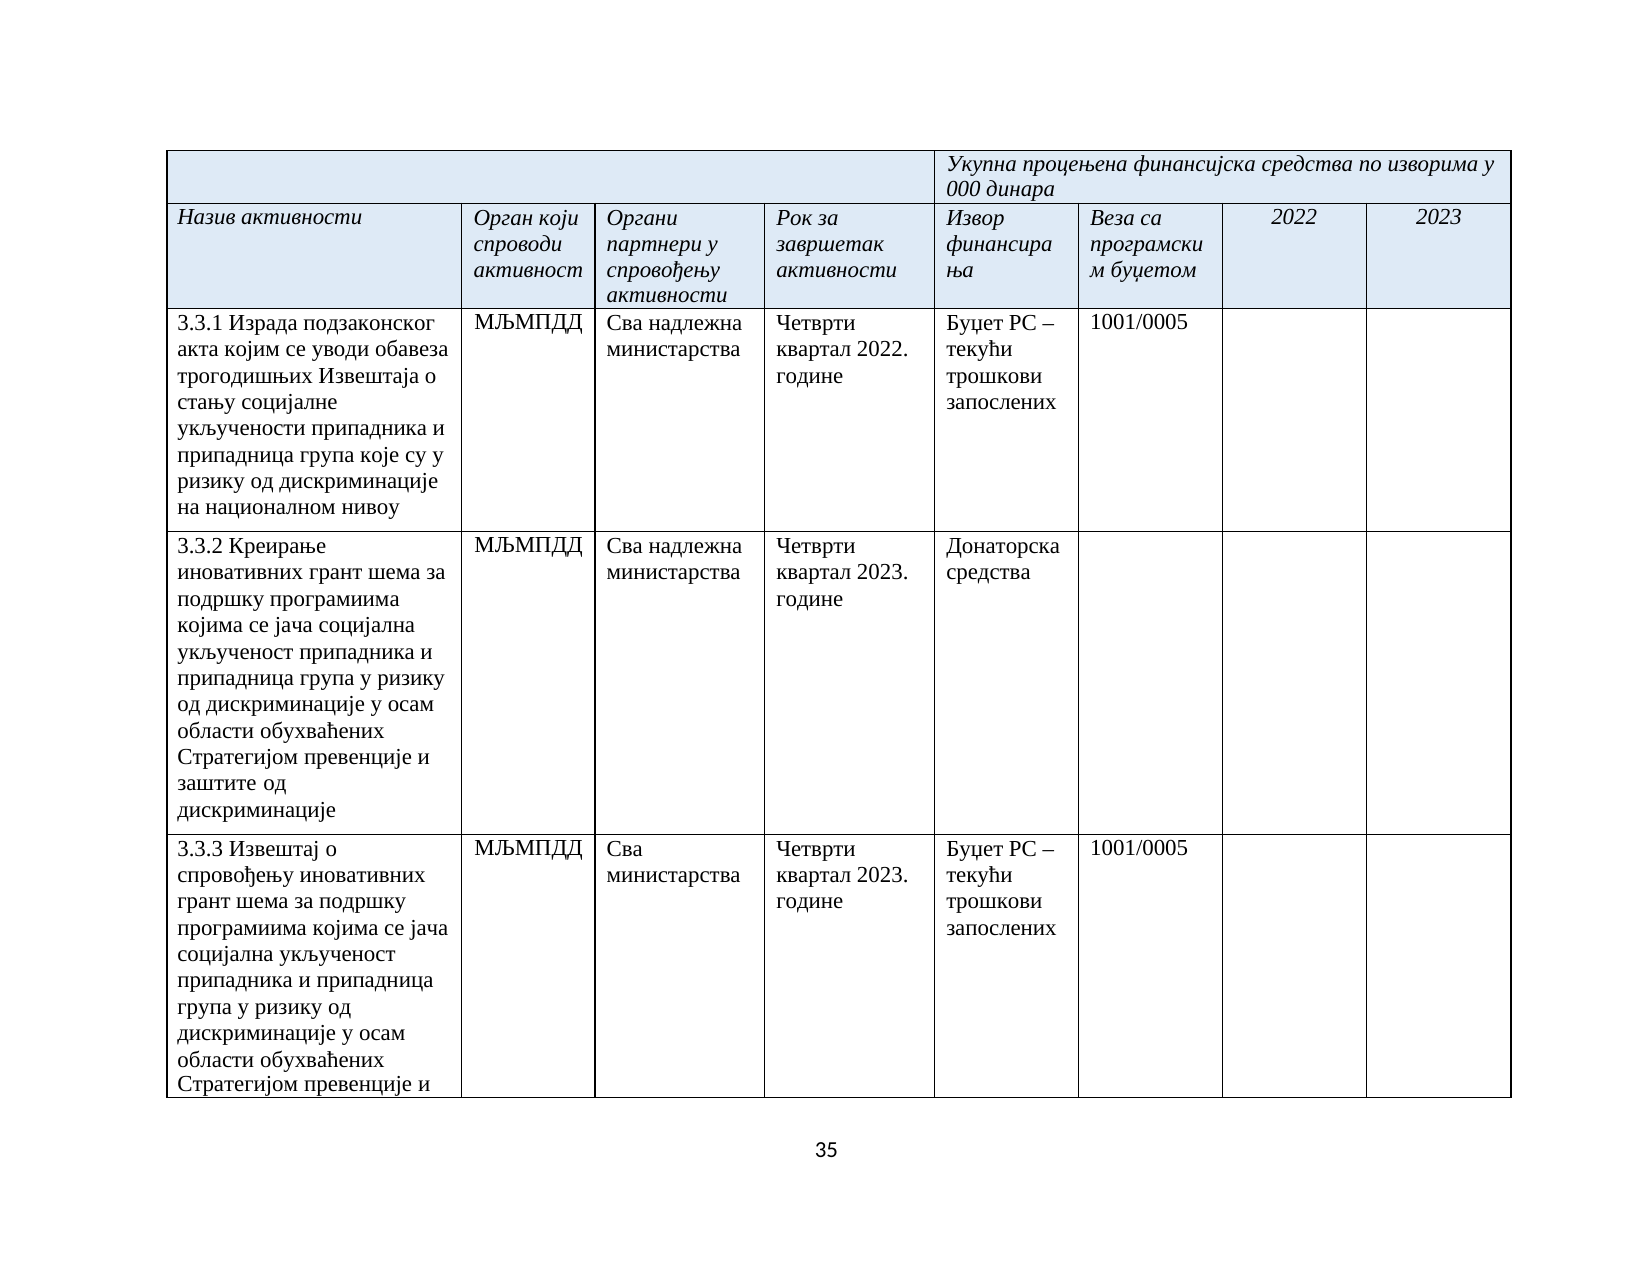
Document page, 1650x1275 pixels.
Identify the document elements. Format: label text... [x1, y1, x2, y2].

table_cell Органи партнери у спровођењу активности [596, 204, 764, 308]
table_header Укупна процењена финансијска средства по изворима у 000 динара [935, 151, 1510, 203]
table_cell [1367, 532, 1510, 834]
table_cell Сва надлежна министарства [596, 532, 764, 834]
table_cell 1001/0005 [1079, 835, 1222, 1097]
table_cell Назив активности [168, 204, 461, 308]
table_cell Веза са програмски м буџетом [1079, 204, 1222, 308]
table_header [168, 151, 934, 203]
table_cell МЉМПДД [462, 532, 594, 834]
table_cell Извор финансира ња [935, 204, 1078, 308]
table_cell Четврти квартал 2023. године [765, 835, 934, 1097]
table_cell Четврти квартал 2023. године [765, 532, 934, 834]
table_cell 3.3.2 Креирање иновативних грант шема за подршку програмиима којима се јача социјална укљученост припадника и припадница група у ризику од дискриминације у осам области обухваћених Стратегијом превенције и заштите од дискриминације [168, 532, 461, 834]
table_cell Буџет РС – текући трошкови запослених [935, 309, 1078, 531]
table_cell Орган који спроводи активност [462, 204, 594, 308]
table_cell Донаторска средства [935, 532, 1078, 834]
table_cell Четврти квартал 2022. године [765, 309, 934, 531]
table_cell [1223, 309, 1366, 531]
table_cell [1367, 309, 1510, 531]
table_cell МЉМПДД [462, 309, 594, 531]
table_cell [1223, 835, 1366, 1097]
table_cell Сва министарства [596, 835, 764, 1097]
table_cell МЉМПДД [462, 835, 594, 1097]
table_cell [1367, 835, 1510, 1097]
table_cell Рок за завршетак активности [765, 204, 934, 308]
table_cell Сва надлежна министарства [596, 309, 764, 531]
table_cell 3.3.3 Извештај о спровођењу иновативних грант шема за подршку програмиима којима се јача социјална укљученост припадника и припадница група у ризику од дискриминације у осам области обухваћених Стратегијом превенције и [168, 835, 461, 1097]
table_cell 3.3.1 Израда подзаконског акта којим се уводи обавеза трогодишњих Извештаја о стању социјалне укључености припадника и припадница група које су у ризику од дискриминације на националном нивоу [168, 309, 461, 531]
table_cell 1001/0005 [1079, 309, 1222, 531]
table_cell 2023 [1367, 204, 1510, 308]
table_cell 2022 [1223, 204, 1366, 308]
table_cell [1223, 532, 1366, 834]
table_cell Буџет РС – текући трошкови запослених [935, 835, 1078, 1097]
table_cell [1079, 532, 1222, 834]
